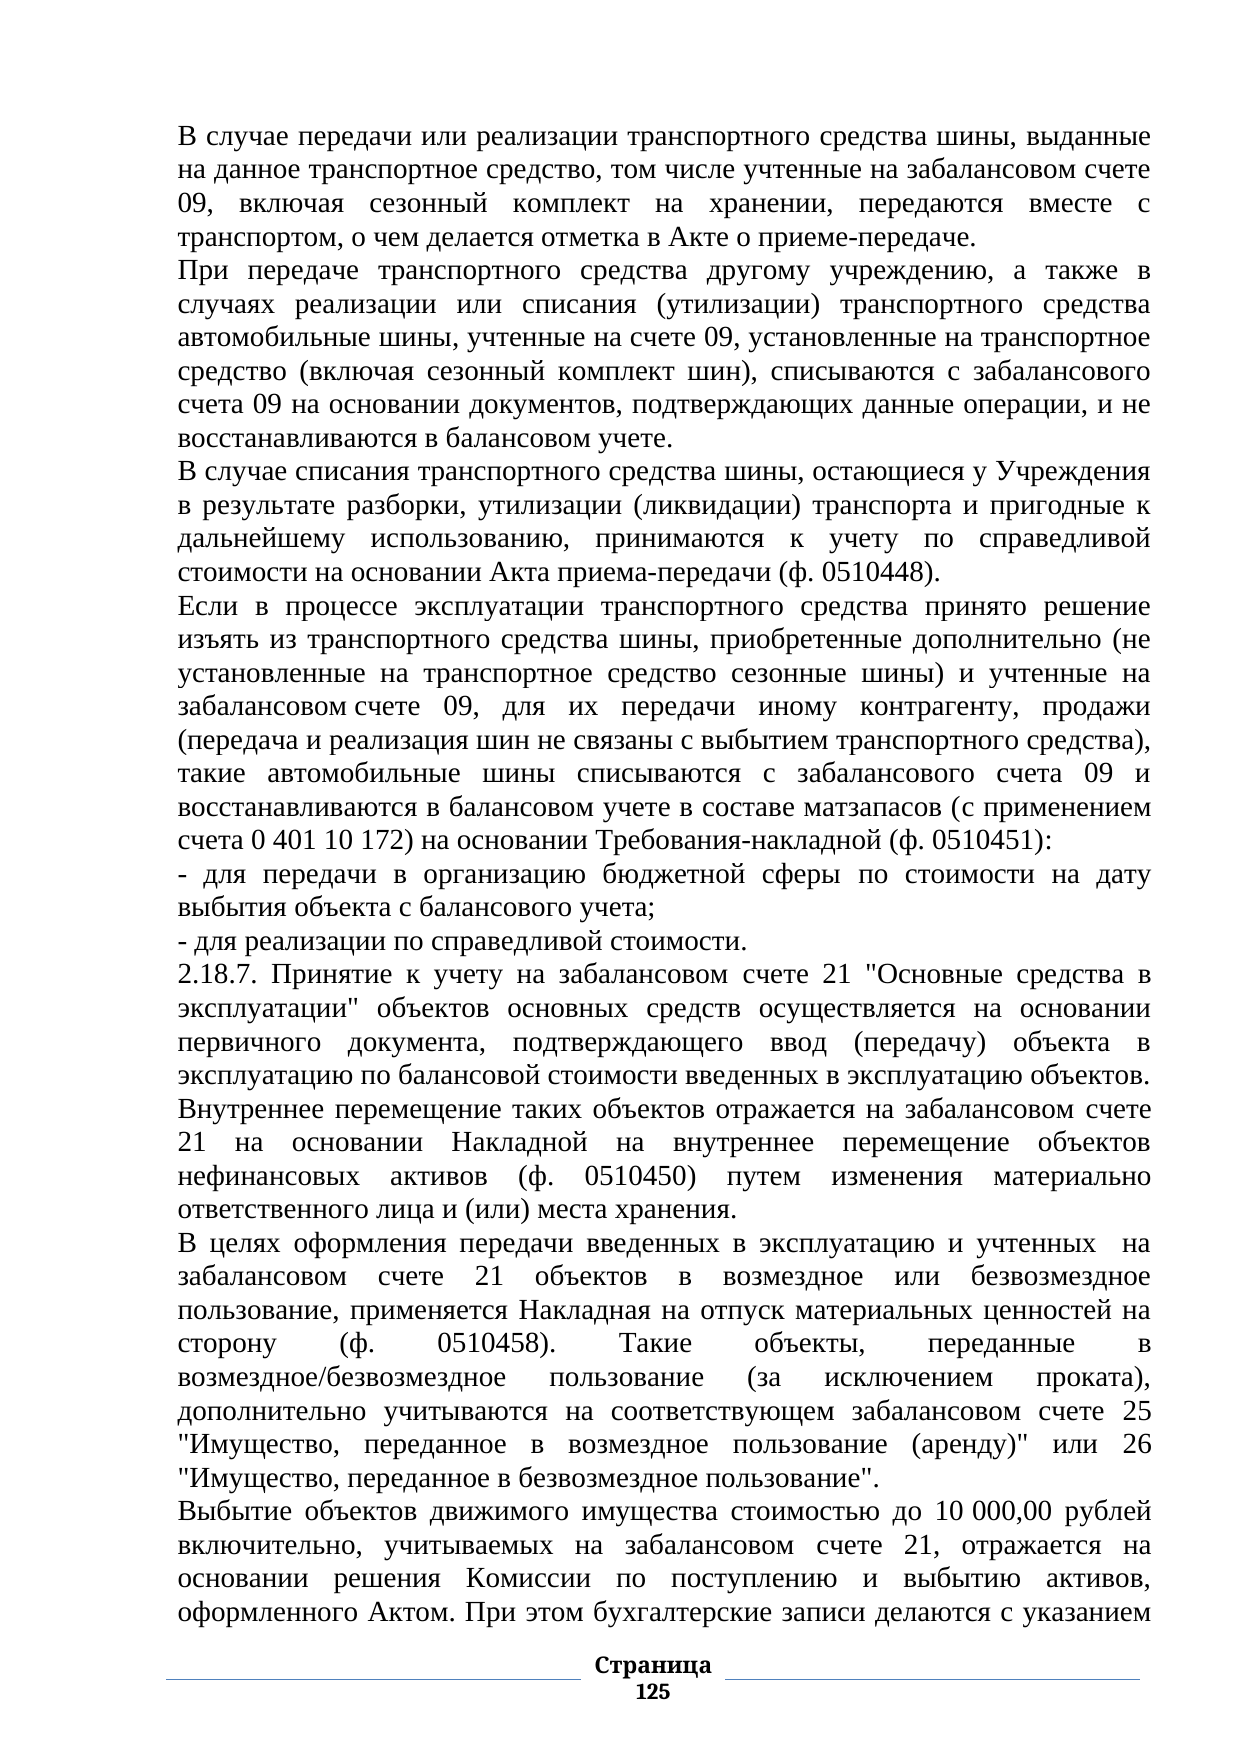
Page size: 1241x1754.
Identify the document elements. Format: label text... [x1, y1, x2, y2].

text - для реализации по справедливой стоимости. [177, 923, 1152, 957]
text 2.18.7. Принятие к учету на забалансовом счете 21 "Основные средства в эксплуатации" объектов основных средств осуществляется на основании первичного документа, подтверждающего ввод (передачу) объекта в эксплуатацию по балансовой стоимости введенных в эксплуатацию объектов. [177, 957, 1152, 1091]
text Внутреннее перемещение таких объектов отражается на забалансовом счете 21 на основании Накладной на внутреннее перемещение объектов нефинансовых активов (ф. 0510450) путем изменения материально ответственного лица и (или) места хранения. [177, 1091, 1152, 1225]
text - для передачи в организацию бюджетной сферы по стоимости на дату выбытия объекта с балансового учета; [177, 856, 1152, 923]
text Если в процессе эксплуатации транспортного средства принято решение изъять из транспортного средства шины, приобретенные дополнительно (не установленные на транспортное средство сезонные шины) и учтенные на забалансовом счете 09, для их передачи иному контрагенту, продажи (передача и реализация шин не связаны с выбытием транспортного средства), такие автомобильные шины списываются с забалансового счета 09 и восстанавливаются в балансовом учете в составе матзапасов (с применением счета 0 401 10 172) на основании Требования-накладной (ф. 0510451): [177, 789, 1152, 856]
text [177, 1493, 1152, 1627]
text В случае списания транспортного средства шины, остающиеся у Учреждения в результате разборки, утилизации (ликвидации) транспорта и пригодные к дальнейшему использованию, принимаются к учету по справедливой стоимости на основании Акта приема-передачи (ф. 0510448). [177, 453, 1152, 588]
text При передаче транспортного средства другому учреждению, а также в случаях реализации или списания (утилизации) транспортного средства автомобильные шины, учтенные на счете 09, установленные на транспортное средство (включая сезонный комплект шин), списываются с забалансового счета 09 на основании документов, подтверждающих данные операции, и не восстанавливаются в балансовом учете. [177, 252, 1152, 453]
text В целях оформления передачи введенных в эксплуатацию и учтенных на забалансовом счете 21 объектов в возмездное или безвозмездное пользование, применяется Накладная на отпуск материальных ценностей на сторону (ф. 0510458). Такие объекты, переданные в возмездное/безвозмездное пользование (за исключением проката), дополнительно учитываются на соответствующем забалансовом счете 25 "Имущество, переданное в возмездное пользование (аренду)" или 26 "Имущество, переданное в безвозмездное пользование". [177, 1225, 1152, 1493]
text В случае передачи или реализации транспортного средства шины, выданные на данное транспортное средство, том числе учтенные на забалансовом счете 09, включая сезонный комплект на хранении, передаются вместе с транспортом, о чем делается отметка в Акте о приеме-передаче. [177, 118, 1152, 252]
